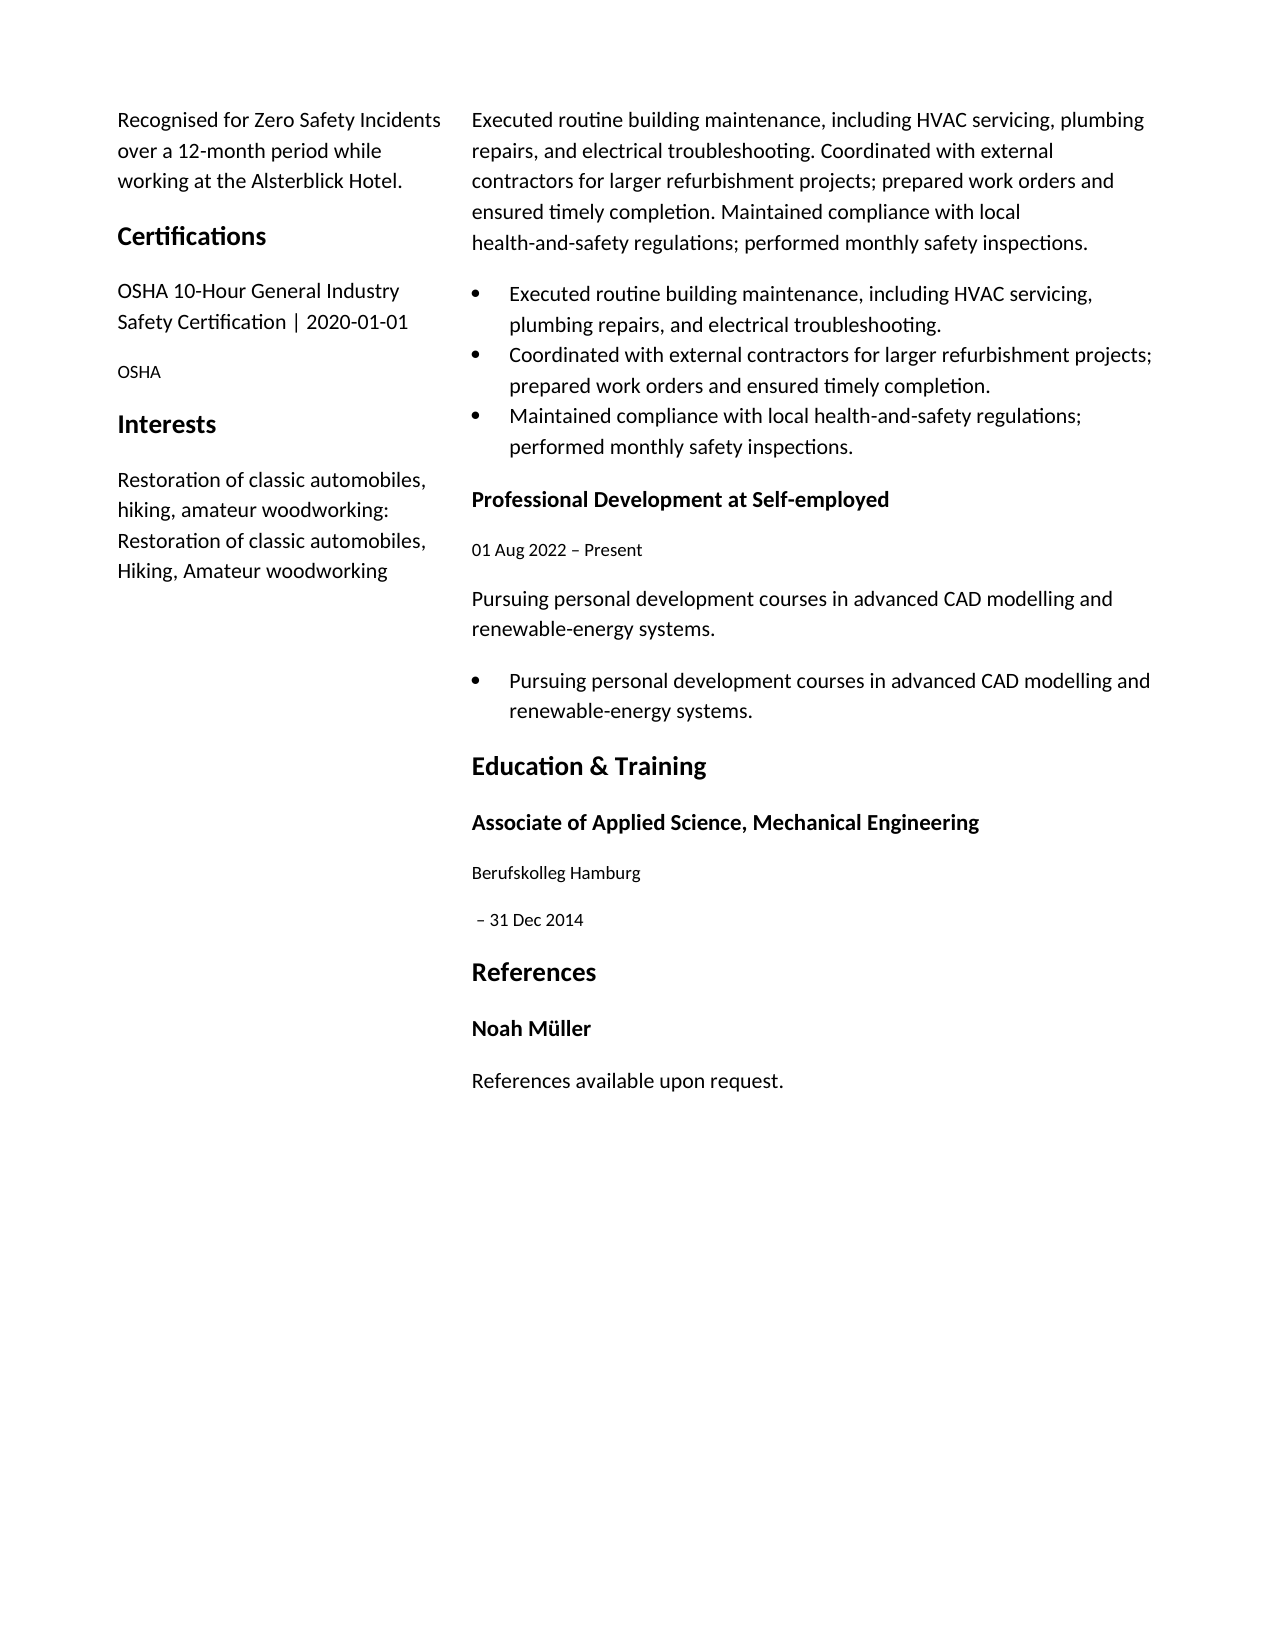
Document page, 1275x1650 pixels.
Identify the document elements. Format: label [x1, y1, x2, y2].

table_header [460, 106, 1169, 1118]
table_header [106, 106, 460, 1118]
